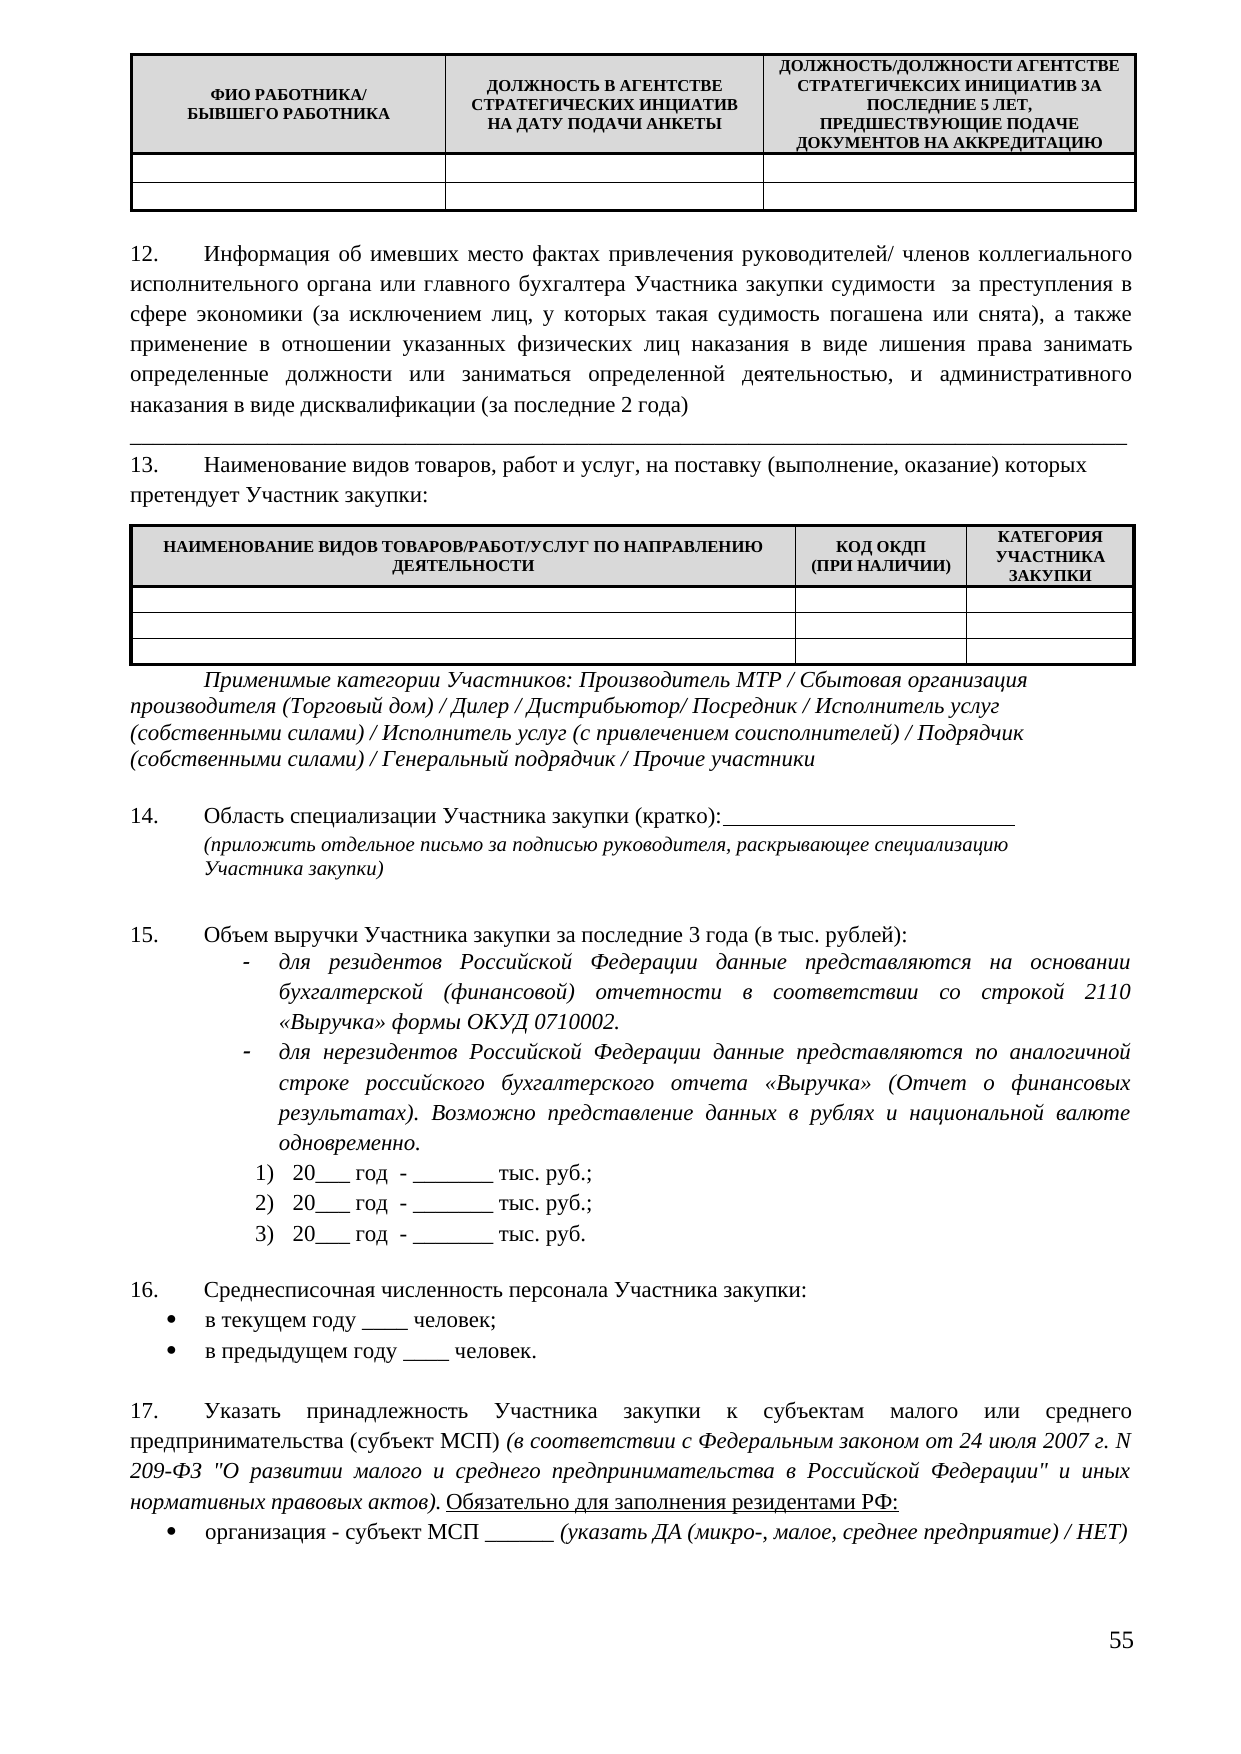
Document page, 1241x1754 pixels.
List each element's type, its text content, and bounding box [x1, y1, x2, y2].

table_cell [967, 639, 1132, 663]
table_cell [967, 588, 1132, 612]
text (приложить отдельное письмо за подписью руководителя, раскрывающее специализацию Участника закупки) [204, 832, 1089, 880]
table_cell [133, 613, 795, 637]
list для нерезидентов Российской Федерации данные представляются по аналогичной строке российского бухгалтерского отчета «Выручка» (Отчет о финансовых результатах). Возможно представление данных в рублях и национальной валюте одновременно. [241, 1038, 1134, 1155]
list 20___ год - _______ тыс. руб.; [255, 1189, 1134, 1216]
text 16. Среднесписочная численность персонала Участника закупки: [130, 1276, 1134, 1303]
text 15. Объем выручки Участника закупки за последние 3 года (в тыс. рублей): [130, 921, 1134, 948]
list организация - субъект МСП ______ (указать ДА (микро-, малое, среднее предприятие) / НЕТ) [167, 1518, 1134, 1544]
text 13. Наименование видов товаров, работ и услуг, на поставку (выполнение, оказание) которых претендует Участник закупки: [130, 451, 1134, 508]
table_cell [967, 613, 1132, 637]
table_cell [133, 639, 795, 663]
table_cell [796, 588, 966, 612]
list 20___ год - _______ тыс. руб.; [255, 1159, 1134, 1186]
table_header Код ОКДП (при наличии) [796, 527, 966, 585]
text _______________________________________________________________________________________ [130, 421, 1134, 447]
text 17. Указать принадлежность Участника закупки к субъектам малого или среднего предпринимательства (субъект МСП) (в соответствии с Федеральным законом от 24 июля 2007 г. N 209-ФЗ "О развитии малого и среднего предпринимательства в Российской Федерации" и иных нормативных правовых актов). Обязательно для заполнения резидентами РФ: [130, 1397, 1134, 1514]
table_header Должность/должности агентстве стратегичексих инициатив за последние 5 лет, предшествующие подаче документов на аккредитацию [764, 56, 1134, 152]
table_cell [796, 613, 966, 637]
table_cell [133, 155, 445, 182]
table_cell [446, 183, 763, 209]
list Информация об имевших место фактах привлечения руководителей/ членов коллегиального исполнительного органа или главного бухгалтера Участника закупки судимости за преступления в сфере экономики (за исключением лиц, у которых такая судимость погашена или снята), а также применение в отношении указанных физических лиц наказания в виде лишения права занимать определенные должности или заниматься определенной деятельностью, и административного наказания в виде дисквалификации (за последние 2 года) [130, 240, 1134, 417]
table_cell [133, 588, 795, 612]
table_header ФИО работника/ бывшего работника [133, 56, 445, 152]
table_cell [446, 155, 763, 182]
table_cell [764, 155, 1134, 182]
table_cell [133, 183, 445, 209]
list в предыдущем году ____ человек. [167, 1337, 1134, 1363]
table_header Категория Участника закупки [967, 527, 1132, 585]
table_header Наименование видов товаров/работ/услуг по направлению деятельности [133, 527, 795, 585]
list для резидентов Российской Федерации данные представляются на основании бухгалтерской (финансовой) отчетности в соответствии со строкой 2110 «Выручка» формы ОКУД 0710002. [241, 948, 1134, 1034]
table_header Должность в Агентстве стратегических инциатив на дату подачи Анкеты [446, 56, 763, 152]
table_cell [796, 639, 966, 663]
list в текущем году ____ человек; [167, 1306, 1134, 1333]
text Применимые категории Участников: Производитель МТР / Сбытовая организация производителя (Торговый дом) / Дилер / Дистрибьютор/ Посредник / Исполнитель услуг (собственными силами) / Исполнитель услуг (с привлечением соисполнителей) / Подрядчик (собственными силами) / Генеральный подрядчик / Прочие участники [130, 666, 1134, 772]
list 20___ год - _______ тыс. руб. [255, 1220, 1134, 1246]
table_cell [764, 183, 1134, 209]
text 14. Область специализации Участника закупки (кратко): [130, 802, 1134, 828]
